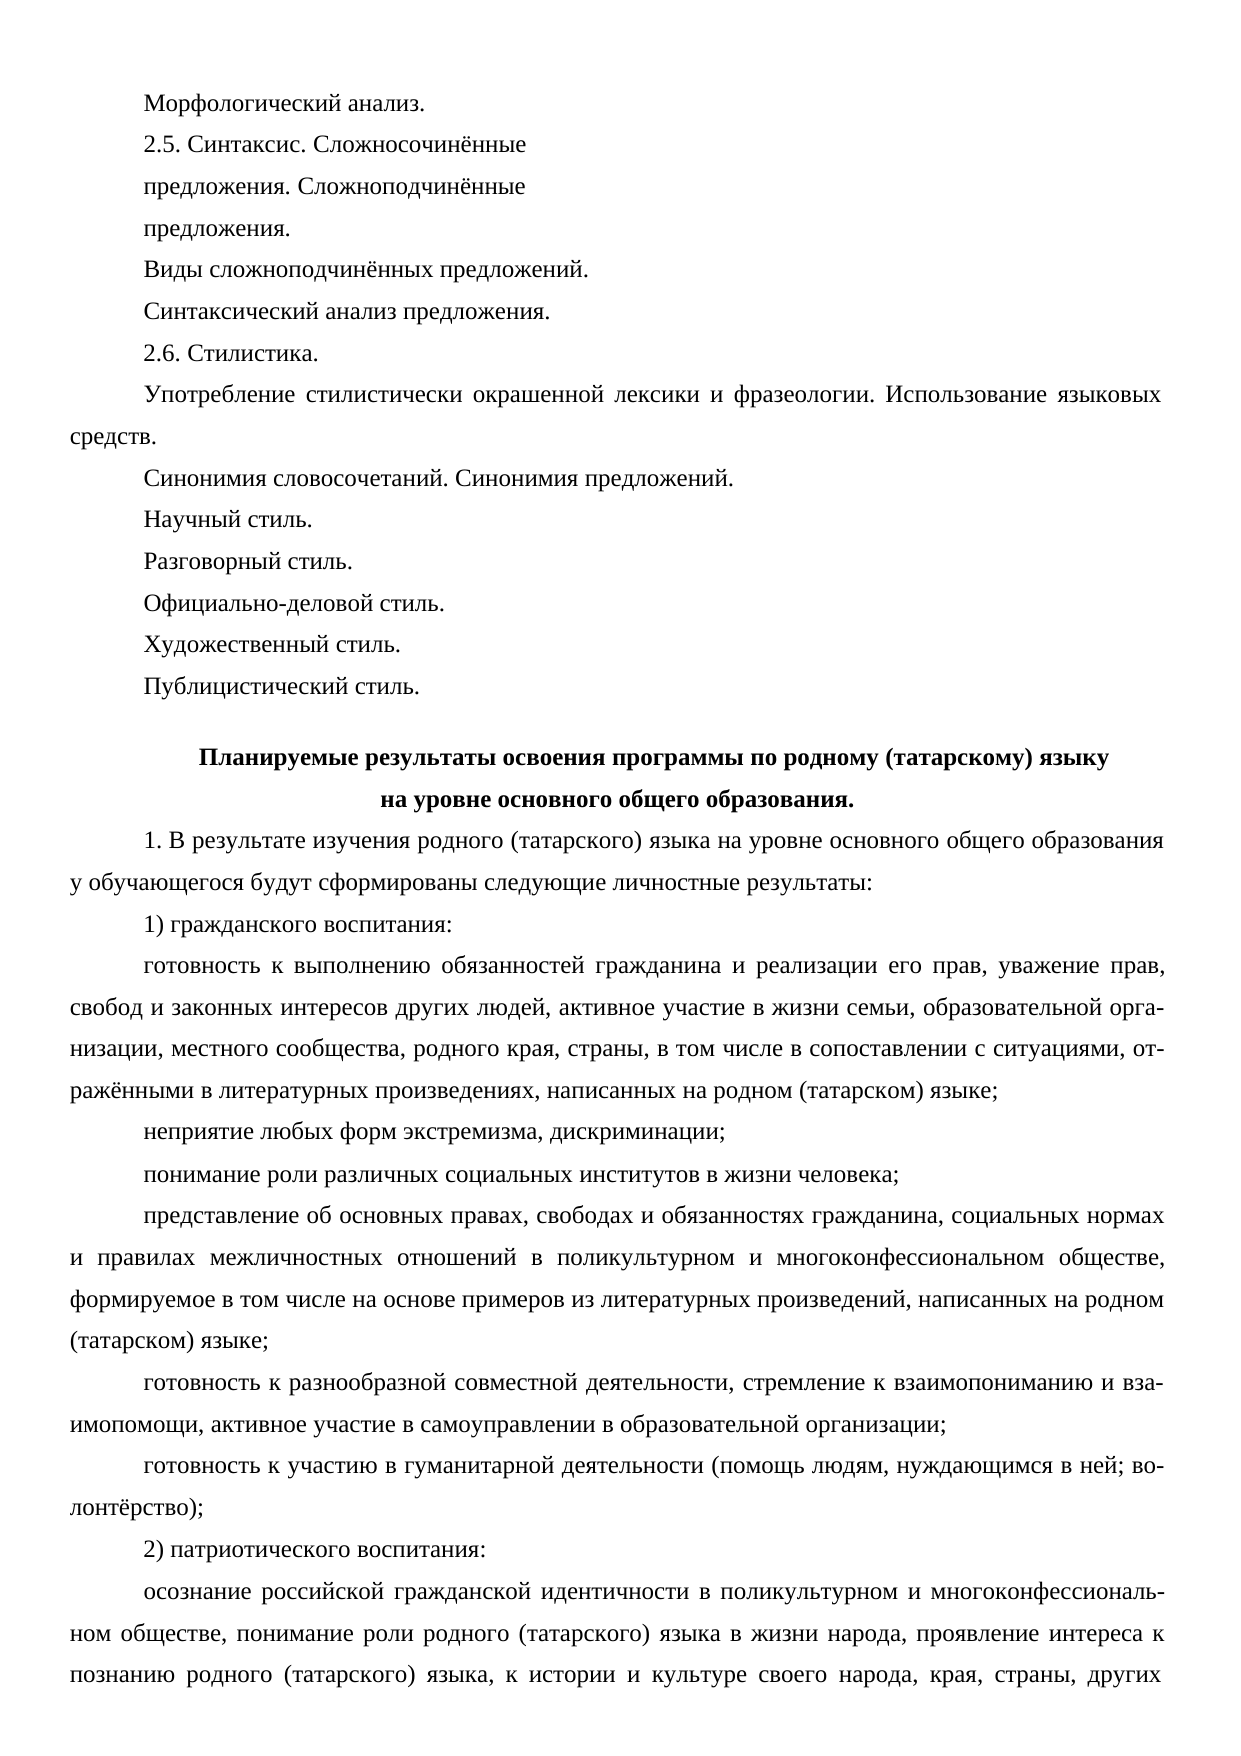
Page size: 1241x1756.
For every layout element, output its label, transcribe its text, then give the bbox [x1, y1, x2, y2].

text готовность к участию в гуманитарной деятельности (помощь людям, нуждающимся в ней; во- лонтёрство); [69, 1451, 1166, 1521]
list В результате изучения родного (татарского) языка на уровне основного общего образования у обучающегося будут сформированы следующие личностные результаты: [69, 826, 1165, 896]
text Разговорный стиль. Официально-деловой стиль. Художественный стиль. [143, 546, 446, 658]
text Синонимия словосочетаний. Синонимия предложений. Научный стиль. [143, 463, 737, 533]
text понимание роли различных социальных институтов в жизни человека; [143, 1159, 1178, 1187]
text осознание российской гражданской идентичности в поликультурном и многоконфессиональ- ном обществе, понимание роли родного (татарского) языка в жизни народа, проявление интереса к познанию родного (татарского) языка, к истории и культуре своего народа, края, страны, других [69, 1576, 1166, 1688]
text Употребление стилистически окрашенной лексики и фразеологии. Использование языковых средств. [69, 379, 1178, 450]
subtitle Планируемые результаты освоения программы по родному (татарскому) языку на уровне основного общего образования. [199, 742, 1109, 813]
text Виды сложноподчинённых предложений. Синтаксический анализ предложения. [143, 254, 592, 325]
list патриотического воспитания: [143, 1534, 1178, 1563]
text неприятие любых форм экстремизма, дискриминации; [143, 1117, 1178, 1145]
list Стилистика. [143, 338, 1178, 367]
text Морфологический анализ. [143, 88, 1178, 117]
text готовность к выполнению обязанностей гражданина и реализации его прав, уважение прав, свобод и законных интересов других людей, активное участие в жизни семьи, образовательной орга- низации, местного сообщества, родного края, страны, в том числе в сопоставлении с ситуациями, от- ражёнными в литературных произведениях, написанных на родном (татарском) языке; [69, 950, 1166, 1104]
list Синтаксис. Сложносочинённые предложения. Сложноподчинённые предложения. [143, 129, 527, 242]
list гражданского воспитания: [143, 909, 1178, 938]
text представление об основных правах, свободах и обязанностях гражданина, социальных нормах и правилах межличностных отношений в поликультурном и многоконфессиональном обществе, формируемое в том числе на основе примеров из литературных произведений, написанных на родном (татарском) языке; [69, 1201, 1165, 1354]
text готовность к разнообразной совместной деятельности, стремление к взаимопониманию и вза- имопомощи, активное участие в самоуправлении в образовательной организации; [69, 1367, 1165, 1438]
text Публицистический стиль. [143, 671, 1178, 700]
